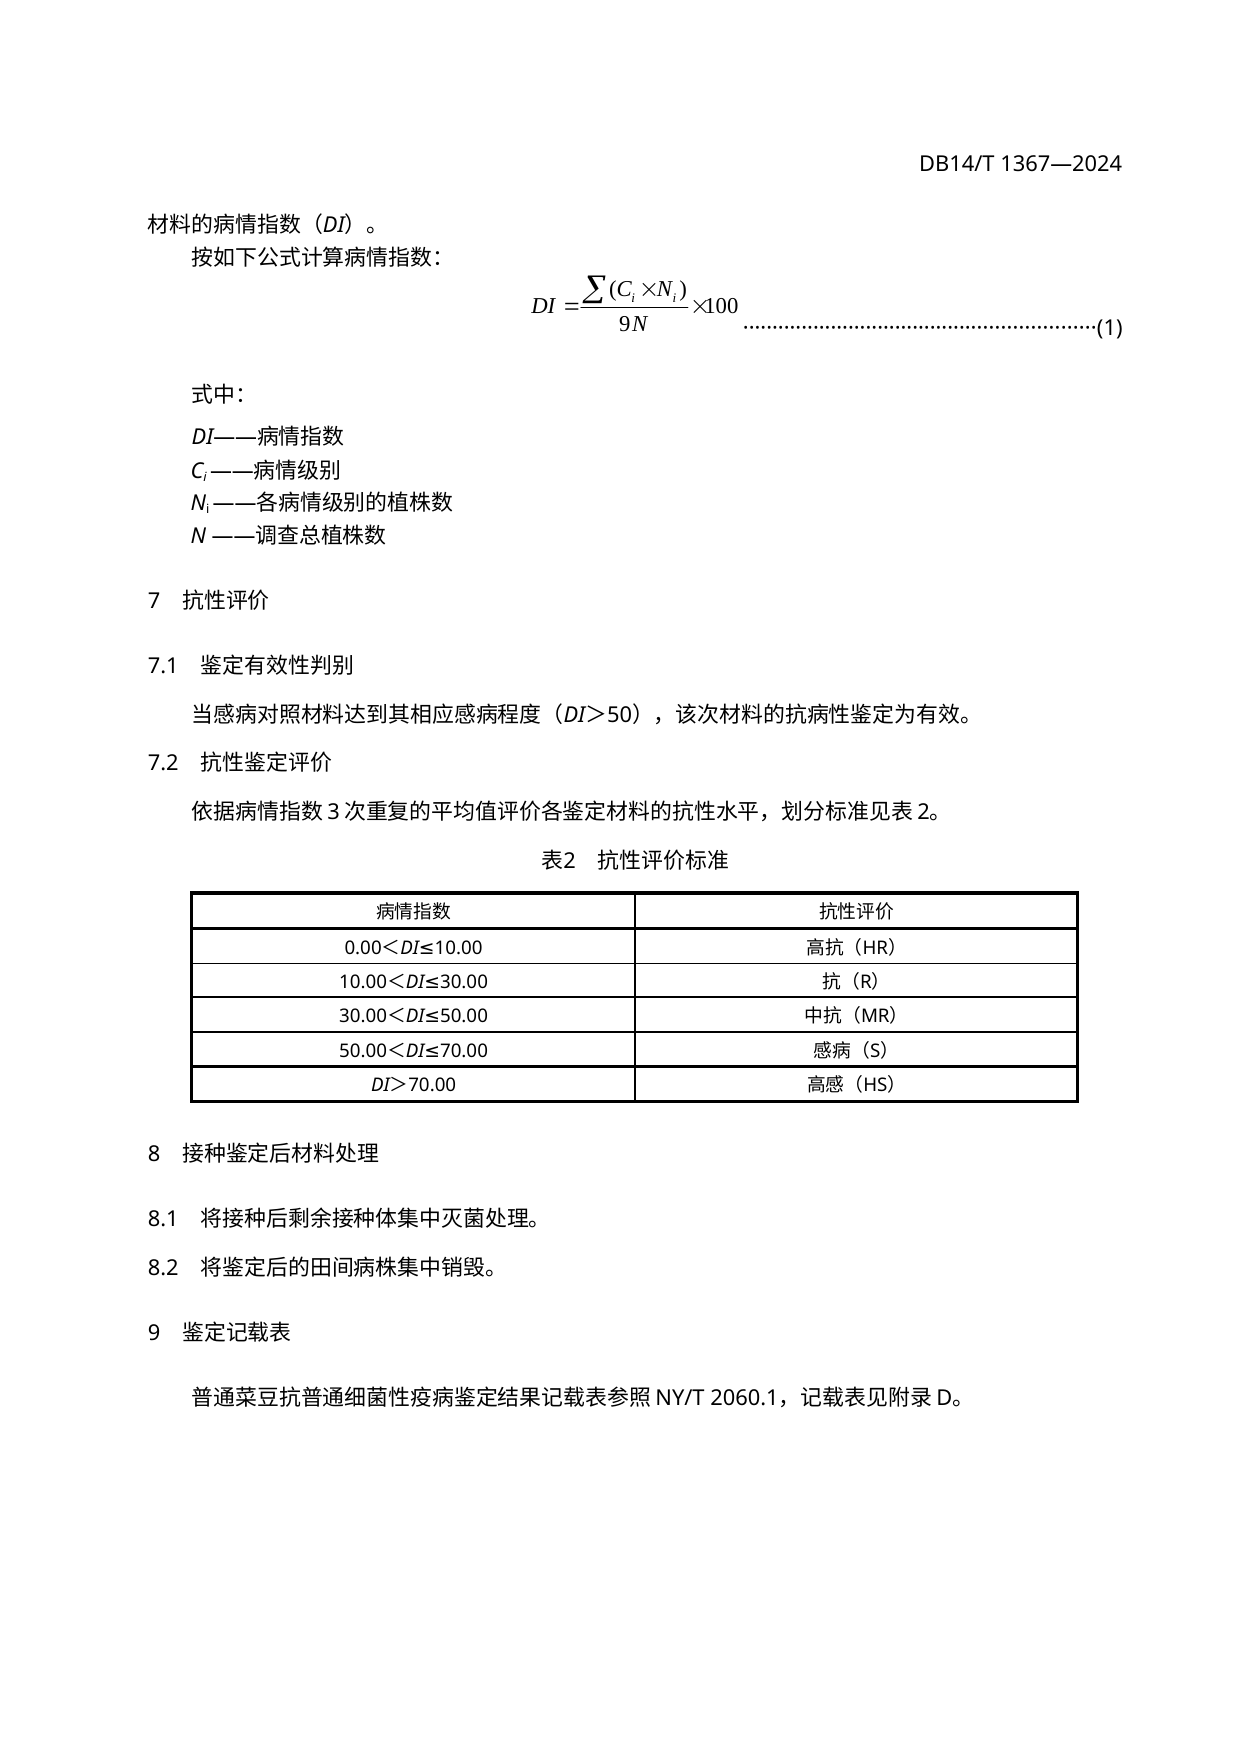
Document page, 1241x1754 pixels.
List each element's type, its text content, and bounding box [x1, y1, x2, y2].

table_header 抗性评价 [636, 895, 1076, 927]
text 鉴定有效性判别 [148, 648, 1122, 680]
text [148, 207, 1122, 239]
text Ci ——病情级别 [148, 453, 1122, 485]
text Ni ——各病情级别的植株数 [148, 485, 1122, 518]
text 接种鉴定后材料处理 [148, 1136, 1122, 1168]
text 当感病对照材料达到其相应感病程度（DI＞50），该次材料的抗病性鉴定为有效。 [148, 696, 1122, 729]
table_cell 0.00＜DI≤10.00 [193, 930, 634, 963]
text DI——病情指数 [148, 411, 1122, 453]
table_cell 30.00＜DI≤50.00 [193, 998, 634, 1031]
table_cell 中抗（MR） [636, 998, 1076, 1031]
text 式中： [148, 369, 1122, 411]
text 将鉴定后的田间病株集中销毁。 [148, 1249, 1122, 1282]
text 普通菜豆抗普通细菌性疫病鉴定结果记载表参照NY/T 2060.1，记载表见附录D。 [148, 1379, 1122, 1412]
text () [148, 272, 1122, 369]
text 按如下公式计算病情指数： [148, 239, 1122, 272]
table_cell 抗（R） [636, 964, 1076, 996]
table_cell 感病（S） [636, 1033, 1076, 1065]
table_cell 高感（HS） [636, 1068, 1076, 1100]
text 鉴定记载表 [148, 1314, 1122, 1347]
table_cell DI＞70.00 [193, 1068, 634, 1100]
table_cell 高抗（HR） [636, 930, 1076, 963]
text 依据病情指数3次重复的平均值评价各鉴定材料的抗性水平，划分标准见表2。 [148, 794, 1122, 826]
text 抗性评价 [148, 583, 1122, 615]
text 抗性评价标准 [148, 843, 1122, 875]
text 将接种后剩余接种体集中灭菌处理。 [148, 1201, 1122, 1233]
table_header 病情指数 [193, 895, 634, 927]
table_cell 50.00＜DI≤70.00 [193, 1033, 634, 1065]
table_cell 10.00＜DI≤30.00 [193, 964, 634, 996]
text N ——调查总植株数 [148, 518, 1122, 550]
text 抗性鉴定评价 [148, 745, 1122, 778]
